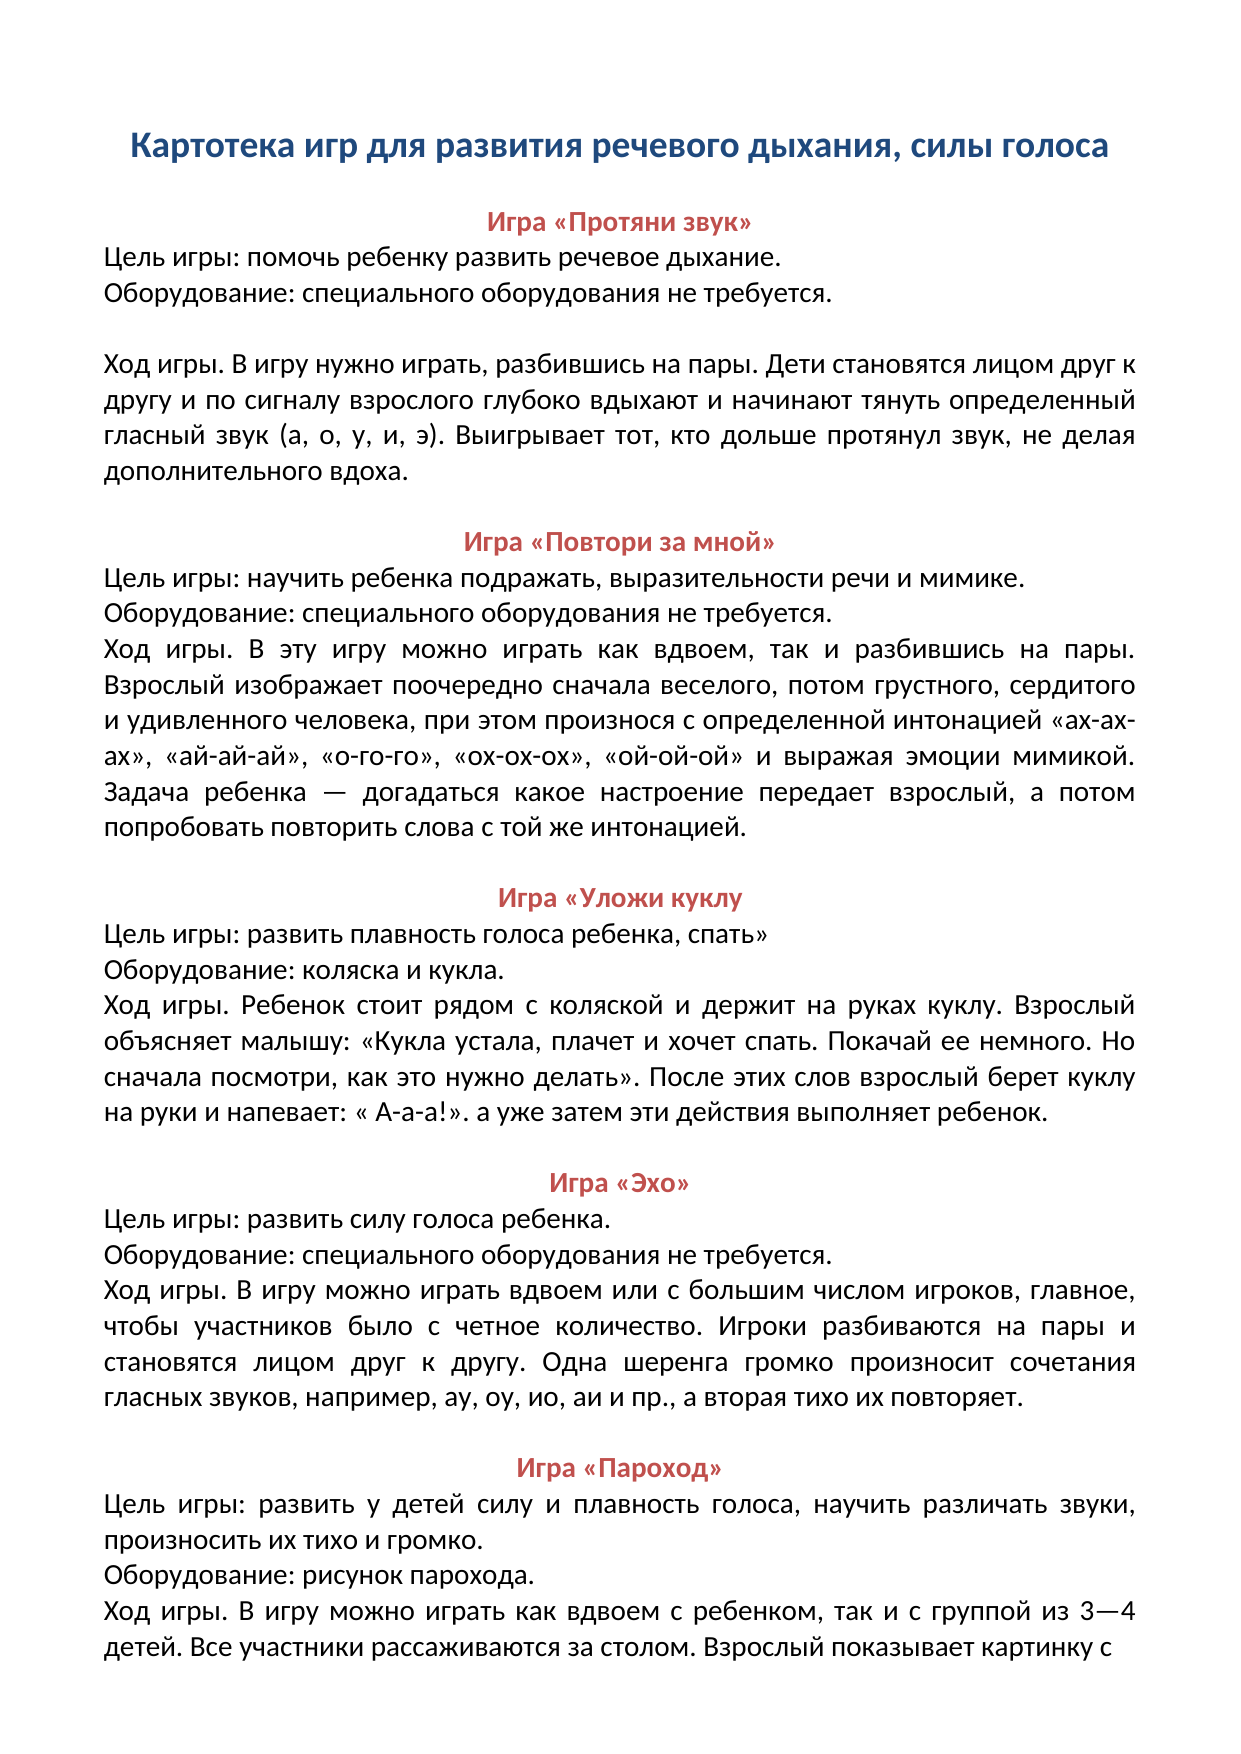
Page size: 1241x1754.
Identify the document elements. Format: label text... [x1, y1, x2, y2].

text Ход игры. Ребенок стоит рядом с коляской и держит на руках куклу. Взрослый объясняет малышу: «Кукла устала, плачет и хочет спать. Покачай ее немного. Но сначала посмотри, как это нужно делать». После этих слов взрослый берет куклу на руки и напевает: « А-а-а!». а уже затем эти действия выполняет ребенок. [103, 986, 1137, 1129]
text Игра «Эхо» [103, 1164, 1137, 1200]
text Игра «Пароход» [103, 1449, 1137, 1485]
text Картотека игр для развития речевого дыхания, силы голоса [103, 121, 1137, 167]
text Игра «Уложи куклу [103, 879, 1137, 915]
text Оборудование: специального оборудования не требуется. [103, 274, 1137, 309]
text Оборудование: специального оборудования не требуется. [103, 594, 1137, 630]
text Цель игры: развить у детей силу и плавность голоса, научить различать звуки, произносить их тихо и громко. [103, 1485, 1137, 1556]
text Ход игры. В игру нужно играть, разбившись на пары. Дети становятся лицом друг к другу и по сигналу взрослого глубоко вдыхают и начинают тянуть определенный гласный звук (а, о, у, и, э). Выигрывает тот, кто дольше протянул звук, не делая дополнительного вдоха. [103, 345, 1137, 488]
text Оборудование: коляска и кукла. [103, 951, 1137, 986]
text Ход игры. В эту игру можно играть как вдвоем, так и разбившись на пары. Взрослый изображает поочередно сначала веселого, потом грустного, сердитого и удивленного человека, при этом произнося с определенной интонацией «ах-ах-ах», «ай-ай-ай», «о-го-го», «ох-ох-ох», «ой-ой-ой» и выражая эмоции мимикой. Задача ребенка — догадаться какое настроение передает взрослый, а потом попробовать повторить слова с той же интонацией. [103, 630, 1137, 844]
text Ход игры. В игру можно играть вдвоем или с большим числом игроков, главное, чтобы участников было с четное количество. Игроки разбиваются на пары и становятся лицом друг к другу. Одна шеренга громко произносит сочетания гласных звуков, например, ау, оу, ио, аи и пр., а вторая тихо их повторяет. [103, 1271, 1137, 1414]
text Цель игры: помочь ребенку развить речевое дыхание. [103, 238, 1137, 274]
text Игра «Повтори за мной» [103, 523, 1137, 559]
text Цель игры: развить силу голоса ребенка. [103, 1200, 1137, 1236]
text Игра «Протяни звук» [103, 203, 1137, 238]
text Ход игры. В игру можно играть как вдвоем с ребенком, так и с группой из 3—4 детей. Все участники рассаживаются за столом. Взрослый показывает картинку с [103, 1592, 1137, 1663]
text Оборудование: специального оборудования не требуется. [103, 1236, 1137, 1271]
text Цель игры: развить плавность голоса ребенка, спать» [103, 915, 1137, 951]
text Цель игры: научить ребенка подражать, выразительности речи и мимике. [103, 559, 1137, 594]
text Оборудование: рисунок парохода. [103, 1556, 1137, 1592]
